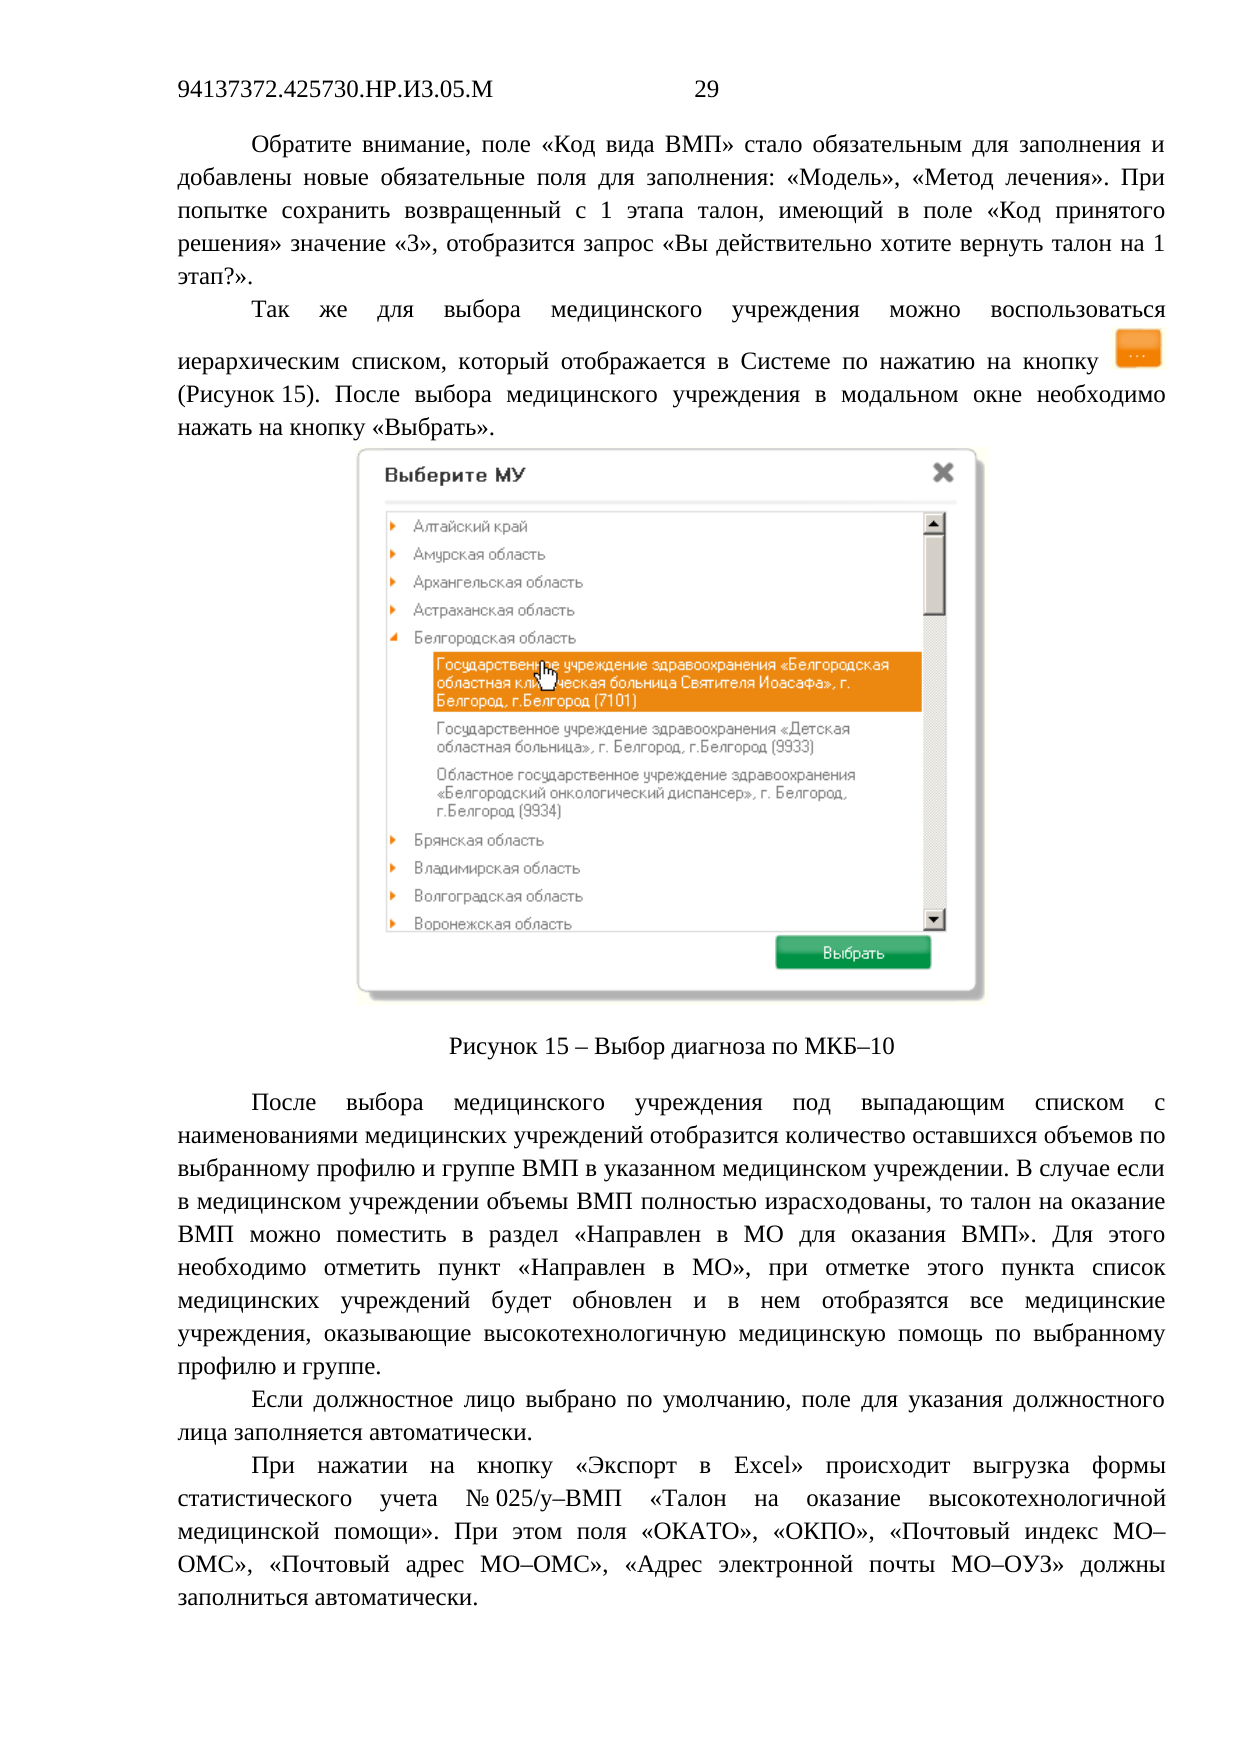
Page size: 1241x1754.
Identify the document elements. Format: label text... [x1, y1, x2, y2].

title Рисунок 15 – Выбор диагноза по МКБ–10 [177, 1031, 1166, 1060]
text Обратите внимание, поле «Код вида ВМП» стало обязательным для заполнения и добавлены новые обязательные поля для заполнения: «Модель», «Метод лечения». При попытке сохранить возвращенный с 1 этапа талон, имеющий в поле «Код принятого решения» значение «3», отобразится запрос «Вы действительно хотите вернуть талон на 1 этап?». [177, 129, 1166, 290]
text После выбора медицинского учреждения под выпадающим списком с наименованиями медицинских учреждений отобразится количество оставшихся объемов по выбранному профилю и группе ВМП в указанном медицинском учреждении. В случае если в медицинском учреждении объемы ВМП полностью израсходованы, то талон на оказание ВМП можно поместить в раздел «Направлен в МО для оказания ВМП». Для этого необходимо отметить пункт «Направлен в МО», при отметке этого пункта список медицинских учреждений будет обновлен и в нем отобразятся все медицинские учреждения, оказывающие высокотехнологичную медицинскую помощь по выбранному профилю и группе. [177, 1087, 1166, 1380]
text Если должностное лицо выбрано по умолчанию, поле для указания должностного лица заполняется автоматически. [177, 1384, 1166, 1446]
picture [355, 447, 989, 1005]
text При нажатии на кнопку «Экспорт в Excel» происходит выгрузка формы статистического учета № 025/у–ВМП «Талон на оказание высокотехнологичной медицинской помощи». При этом поля «ОКАТО», «ОКПО», «Почтовый индекс МО–ОМС», «Почтовый адрес МО–ОМС», «Адрес электронной почты МО–ОУЗ» должны заполниться автоматически. [177, 1450, 1166, 1611]
text Так же для выбора медицинского учреждения можно воспользоваться иерархическим списком, который отображается в Системе по нажатию на кнопку (Рисунок 15). После выбора медицинского учреждения в модальном окне необходимо нажать на кнопку «Выбрать». [177, 294, 1166, 441]
picture [1111, 327, 1167, 370]
